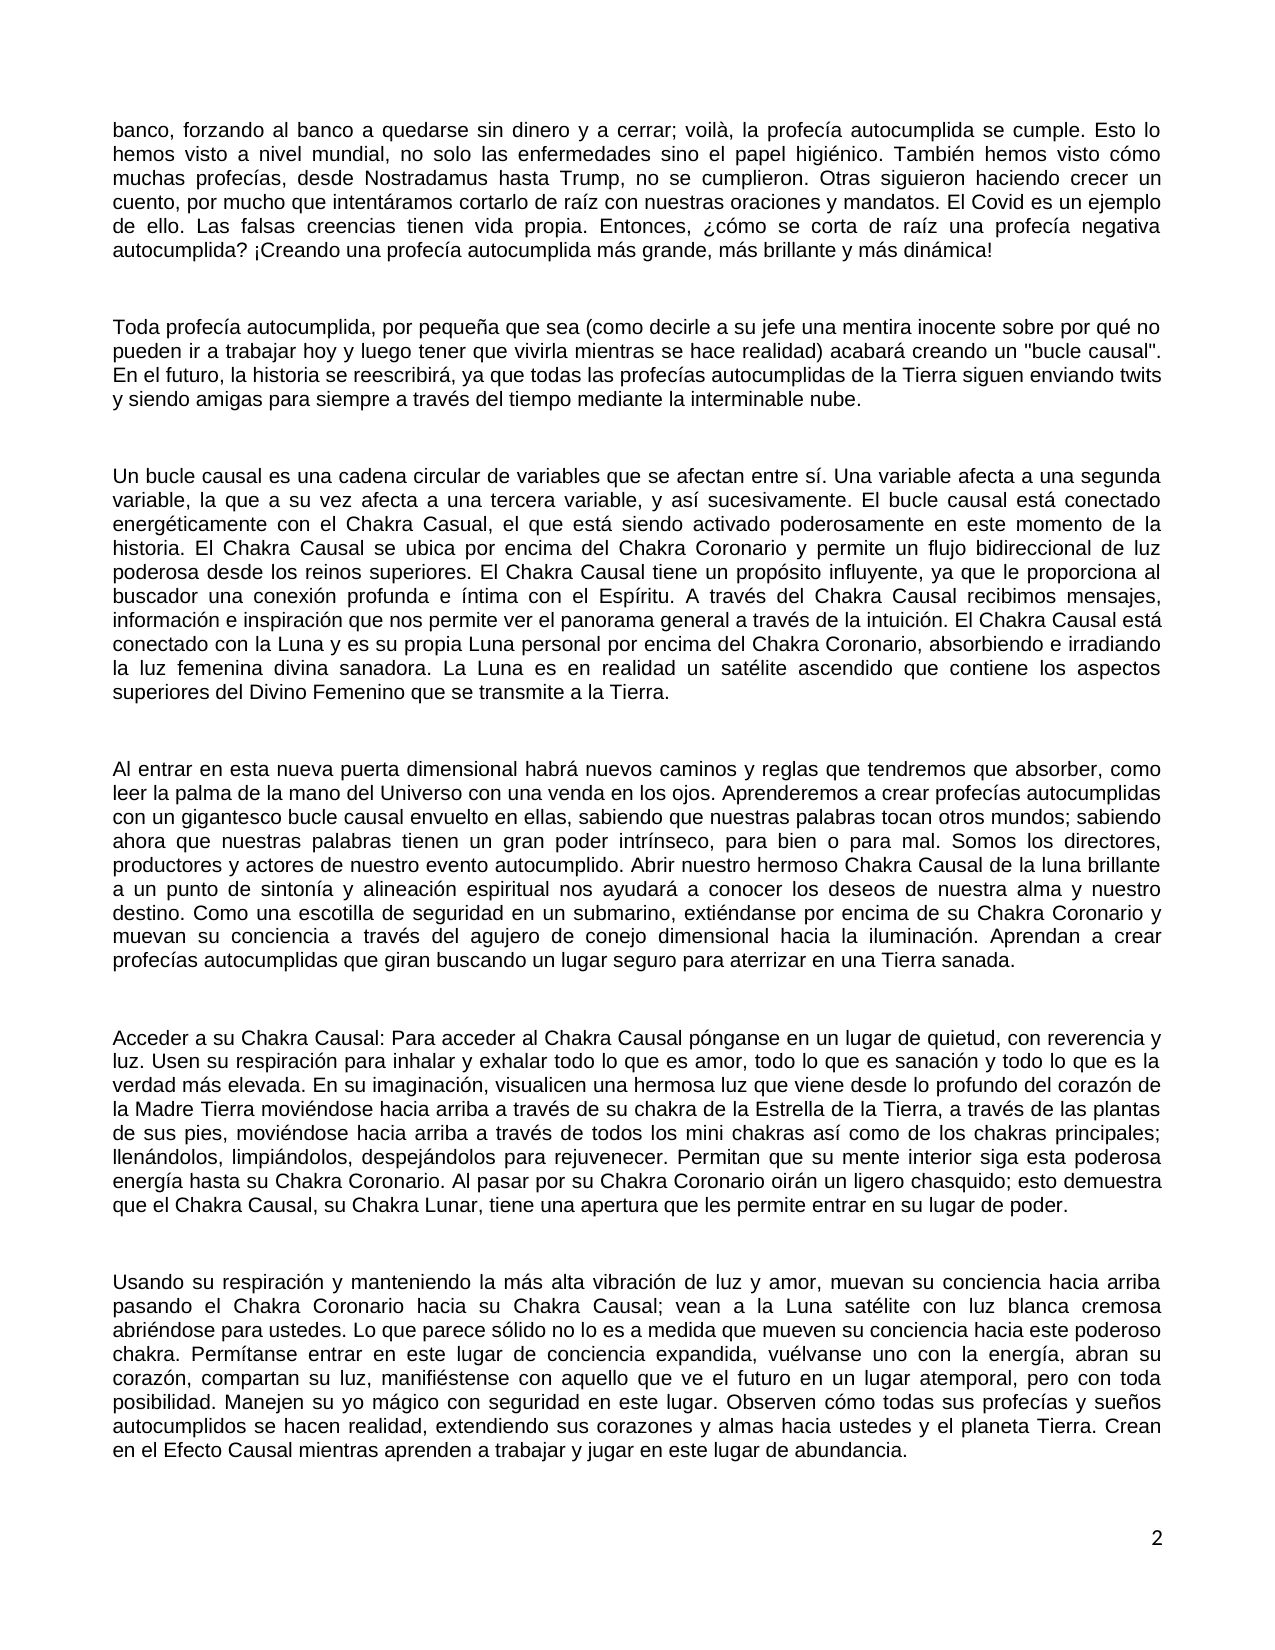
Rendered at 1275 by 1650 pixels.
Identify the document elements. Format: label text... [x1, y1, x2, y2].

text Usando su respiración y manteniendo la más alta vibración de luz y amor, muevan su conciencia hacia arriba pasando el Chakra Coronario hacia su Chakra Causal; vean a la Luna satélite con luz blanca cremosa abriéndose para ustedes. Lo que parece sólido no lo es a medida que mueven su conciencia hacia este poderoso chakra. Permítanse entrar en este lugar de conciencia expandida, vuélvanse uno con la energía, abran su corazón, compartan su luz, manifiéstense con aquello que ve el futuro en un lugar atemporal, pero con toda posibilidad. Manejen su yo mágico con seguridad en este lugar. Observen cómo todas sus profecías y sueños autocumplidos se hacen realidad, extendiendo sus corazones y almas hacia ustedes y el planeta Tierra. Crean en el Efecto Causal mientras aprenden a trabajar y jugar en este lugar de abundancia. [112, 1246, 1163, 1462]
text Al entrar en esta nueva puerta dimensional habrá nuevos caminos y reglas que tendremos que absorber, como leer la palma de la mano del Universo con una venda en los ojos. Aprenderemos a crear profecías autocumplidas con un gigantesco bucle causal envuelto en ellas, sabiendo que nuestras palabras tocan otros mundos; sabiendo ahora que nuestras palabras tienen un gran poder intrínseco, para bien o para mal. Somos los directores, productores y actores de nuestro evento autocumplido. Abrir nuestro hermoso Chakra Causal de la luna brillante a un punto de sintonía y alineación espiritual nos ayudará a conocer los deseos de nuestra alma y nuestro destino. Como una escotilla de seguridad en un submarino, extiéndanse por encima de su Chakra Coronario y muevan su conciencia a través del agujero de conejo dimensional hacia la iluminación. Aprendan a crear profecías autocumplidas que giran buscando un lugar seguro para aterrizar en una Tierra sanada. [112, 733, 1163, 972]
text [112, 118, 1163, 262]
text Toda profecía autocumplida, por pequeña que sea (como decirle a su jefe una mentira inocente sobre por qué no pueden ir a trabajar hoy y luego tener que vivirla mientras se hace realidad) acabará creando un "bucle causal". En el futuro, la historia se reescribirá, ya que todas las profecías autocumplidas de la Tierra siguen enviando twits y siendo amigas para siempre a través del tiempo mediante la interminable nube. [112, 291, 1163, 411]
text Acceder a su Chakra Causal: Para acceder al Chakra Causal pónganse en un lugar de quietud, con reverencia y luz. Usen su respiración para inhalar y exhalar todo lo que es amor, todo lo que es sanación y todo lo que es la verdad más elevada. En su imaginación, visualicen una hermosa luz que viene desde lo profundo del corazón de la Madre Tierra moviéndose hacia arriba a través de su chakra de la Estrella de la Tierra, a través de las plantas de sus pies, moviéndose hacia arriba a través de todos los mini chakras así como de los chakras principales; llenándolos, limpiándolos, despejándolos para rejuvenecer. Permitan que su mente interior siga esta poderosa energía hasta su Chakra Coronario. Al pasar por su Chakra Coronario oirán un ligero chasquido; esto demuestra que el Chakra Causal, su Chakra Lunar, tiene una apertura que les permite entrar en su lugar de poder. [112, 1001, 1163, 1217]
text Un bucle causal es una cadena circular de variables que se afectan entre sí. Una variable afecta a una segunda variable, la que a su vez afecta a una tercera variable, y así sucesivamente. El bucle causal está conectado energéticamente con el Chakra Casual, el que está siendo activado poderosamente en este momento de la historia. El Chakra Causal se ubica por encima del Chakra Coronario y permite un flujo bidireccional de luz poderosa desde los reinos superiores. El Chakra Causal tiene un propósito influyente, ya que le proporciona al buscador una conexión profunda e íntima con el Espíritu. A través del Chakra Causal recibimos mensajes, información e inspiración que nos permite ver el panorama general a través de la intuición. El Chakra Causal está conectado con la Luna y es su propia Luna personal por encima del Chakra Coronario, absorbiendo e irradiando la luz femenina divina sanadora. La Luna es en realidad un satélite ascendido que contiene los aspectos superiores del Divino Femenino que se transmite a la Tierra. [112, 440, 1163, 703]
